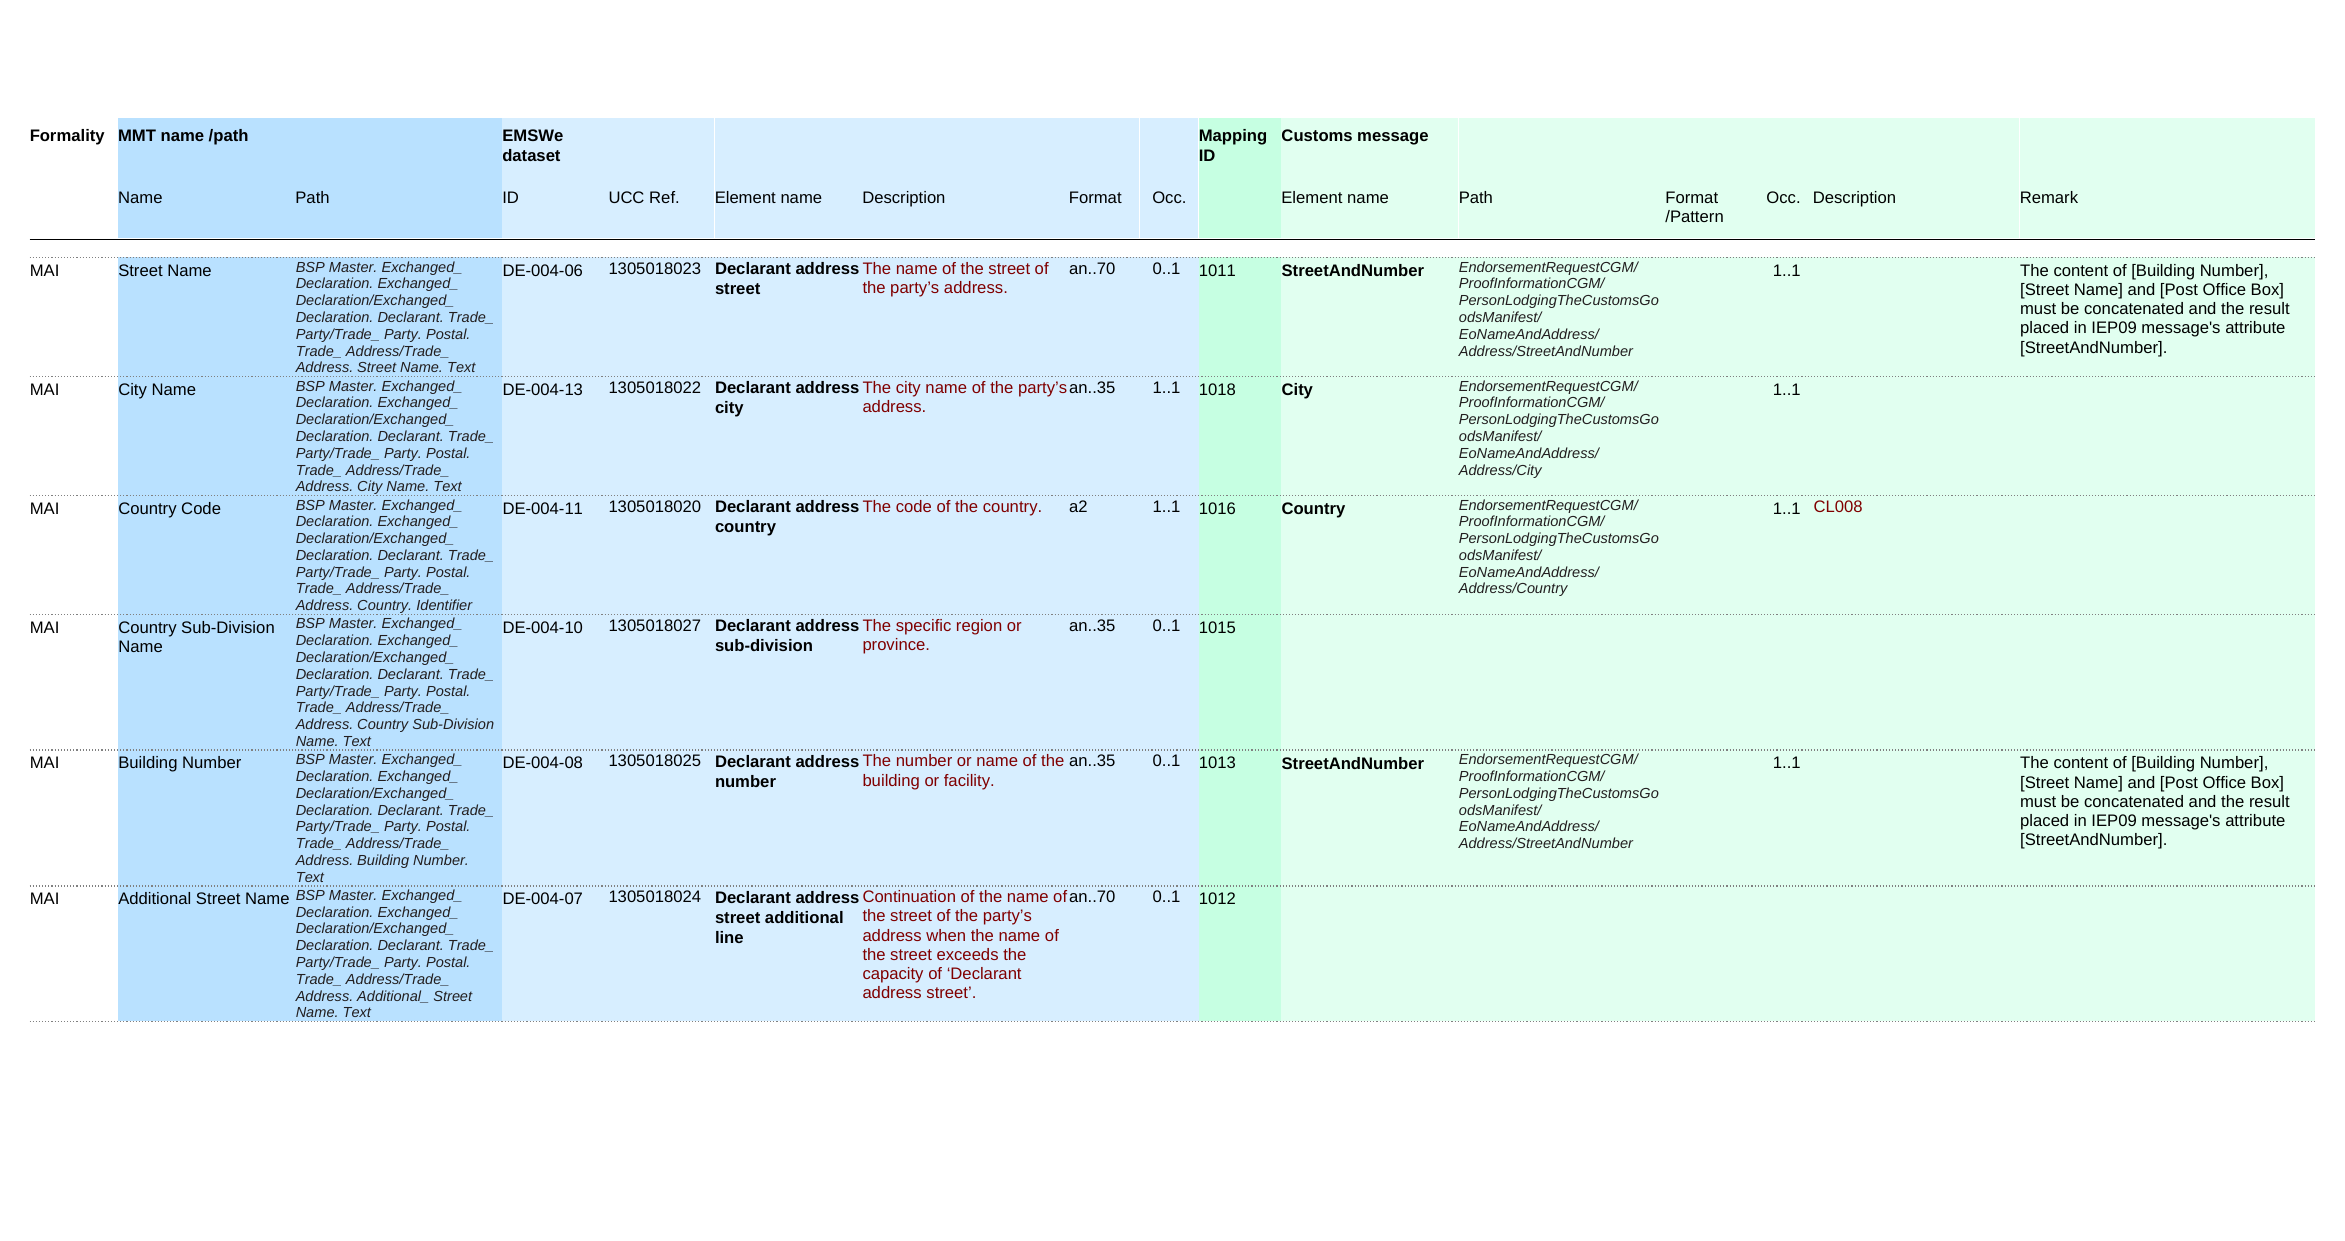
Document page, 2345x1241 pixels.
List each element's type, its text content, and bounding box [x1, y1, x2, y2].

table_cell BSP Master. Exchanged_ Declaration. Exchanged_ Declaration/Exchanged_ Declaration. Declarant. Trade_ Party/Trade_ Party. Postal. Trade_ Address/Trade_ Address. Building Number. Text [296, 749, 502, 885]
table_cell Declarant address sub-division [715, 614, 862, 749]
table_cell 1013 [1199, 749, 1281, 885]
table_cell DE-004-08 [502, 749, 608, 885]
table_cell DE-004-13 [502, 376, 608, 495]
table_cell 1305018024 [608, 885, 715, 1021]
table_cell a2 [1069, 495, 1140, 614]
table_cell 1..1 [1140, 495, 1199, 614]
table_cell an..35 [1069, 376, 1140, 495]
table_cell 1011 [1199, 257, 1281, 376]
table_cell EndorsementRequestCGM/ProofInformationCGM/PersonLodgingTheCustomsGoodsManifest/EoNameAndAddress/Address/City [1459, 376, 1666, 495]
table_cell The specific region or province. [862, 614, 1069, 749]
table_cell BSP Master. Exchanged_ Declaration. Exchanged_ Declaration/Exchanged_ Declaration. Declarant. Trade_ Party/Trade_ Party. Postal. Trade_ Address/Trade_ Address. Street Name. Text [296, 257, 502, 376]
table_cell BSP Master. Exchanged_ Declaration. Exchanged_ Declaration/Exchanged_ Declaration. Declarant. Trade_ Party/Trade_ Party. Postal. Trade_ Address/Trade_ Address. Country Sub-Division Name. Text [296, 614, 502, 749]
table_cell 1..1 [1140, 376, 1199, 495]
table_cell MAI [30, 885, 118, 1021]
table_cell 1..1 [1754, 376, 1813, 495]
table_cell an..70 [1069, 257, 1140, 376]
table_cell Continuation of the name of the street of the party’s address when the name of the street exceeds the capacity of ‘Declarant address street’. [862, 885, 1069, 1021]
table_cell [1666, 257, 1754, 376]
table_cell 1015 [1199, 614, 1281, 749]
table_cell The city name of the party’s address. [862, 376, 1069, 495]
table_cell [1666, 614, 1754, 749]
table_cell EndorsementRequestCGM/ProofInformationCGM/PersonLodgingTheCustomsGoodsManifest/EoNameAndAddress/Address/StreetAndNumber [1459, 749, 1666, 885]
table_cell 0..1 [1140, 257, 1199, 376]
table_cell DE-004-10 [502, 614, 608, 749]
table_cell Declarant address number [715, 749, 862, 885]
table_cell 1..1 [1754, 257, 1813, 376]
table_cell BSP Master. Exchanged_ Declaration. Exchanged_ Declaration/Exchanged_ Declaration. Declarant. Trade_ Party/Trade_ Party. Postal. Trade_ Address/Trade_ Address. Additional_ Street Name. Text [296, 885, 502, 1021]
table_cell Country Code [118, 495, 296, 614]
table_cell BSP Master. Exchanged_ Declaration. Exchanged_ Declaration/Exchanged_ Declaration. Declarant. Trade_ Party/Trade_ Party. Postal. Trade_ Address/Trade_ Address. Country. Identifier [296, 495, 502, 614]
table_cell [1666, 376, 1754, 495]
table_cell 0..1 [1140, 614, 1199, 749]
table_cell [1813, 257, 2020, 376]
table_cell DE-004-11 [502, 495, 608, 614]
table_cell [1754, 885, 1813, 1021]
table_cell [1666, 885, 1754, 1021]
table_cell Country Sub-Division Name [118, 614, 296, 749]
table_cell 1..1 [1754, 749, 1813, 885]
table_cell an..70 [1069, 885, 1140, 1021]
table_cell Additional Street Name [118, 885, 296, 1021]
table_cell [2020, 257, 2315, 376]
table_cell Declarant address country [715, 495, 862, 614]
table_cell [2020, 614, 2315, 749]
table_cell City [1281, 376, 1459, 495]
table_cell DE-004-07 [502, 885, 608, 1021]
table_cell 1305018027 [608, 614, 715, 749]
table_cell 1..1 [1754, 495, 1813, 614]
table_cell MAI [30, 376, 118, 495]
table_cell The name of the street of the party’s address. [862, 257, 1069, 376]
table_cell [1666, 495, 1754, 614]
table_cell Country [1281, 495, 1459, 614]
table_cell Declarant address street additional line [715, 885, 862, 1021]
table_cell MAI [30, 495, 118, 614]
table_cell [1813, 885, 2020, 1021]
table_cell MAI [30, 257, 118, 376]
table_cell [1459, 885, 1666, 1021]
table_cell 0..1 [1140, 749, 1199, 885]
table_cell The number or name of the building or facility. [862, 749, 1069, 885]
table_cell [2020, 495, 2315, 614]
table_cell MAI [30, 614, 118, 749]
table_cell CL008 [1813, 495, 2020, 614]
table_cell 1305018020 [608, 495, 715, 614]
table_cell 1305018025 [608, 749, 715, 885]
table_cell 1012 [1199, 885, 1281, 1021]
table_cell an..35 [1069, 614, 1140, 749]
table_cell BSP Master. Exchanged_ Declaration. Exchanged_ Declaration/Exchanged_ Declaration. Declarant. Trade_ Party/Trade_ Party. Postal. Trade_ Address/Trade_ Address. City Name. Text [296, 376, 502, 495]
table_cell City Name [118, 376, 296, 495]
table_cell MAI [30, 749, 118, 885]
table_cell Declarant address city [715, 376, 862, 495]
table_cell [2020, 885, 2315, 1021]
table_cell 1305018023 [608, 257, 715, 376]
table_cell [1281, 614, 1459, 749]
table_cell 0..1 [1140, 885, 1199, 1021]
table_cell 1305018022 [608, 376, 715, 495]
table_cell [1813, 376, 2020, 495]
table_cell StreetAndNumber [1281, 749, 1459, 885]
table_cell 1016 [1199, 495, 1281, 614]
table_cell StreetAndNumber [1281, 257, 1459, 376]
table_cell Street Name [118, 257, 296, 376]
table_cell [2020, 376, 2315, 495]
table_cell [1813, 614, 2020, 749]
table_cell [1459, 614, 1666, 749]
table_cell [1281, 885, 1459, 1021]
table_cell an..35 [1069, 749, 1140, 885]
table_cell Building Number [118, 749, 296, 885]
table_cell [1666, 749, 1754, 885]
table_cell [1813, 749, 2020, 885]
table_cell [1459, 257, 1666, 376]
table_cell DE-004-06 [502, 257, 608, 376]
table_cell EndorsementRequestCGM/ProofInformationCGM/PersonLodgingTheCustomsGoodsManifest/EoNameAndAddress/Address/Country [1459, 495, 1666, 614]
table_cell 1018 [1199, 376, 1281, 495]
table_cell [1754, 614, 1813, 749]
table_cell The code of the country. [862, 495, 1069, 614]
table_cell Declarant address street [715, 257, 862, 376]
